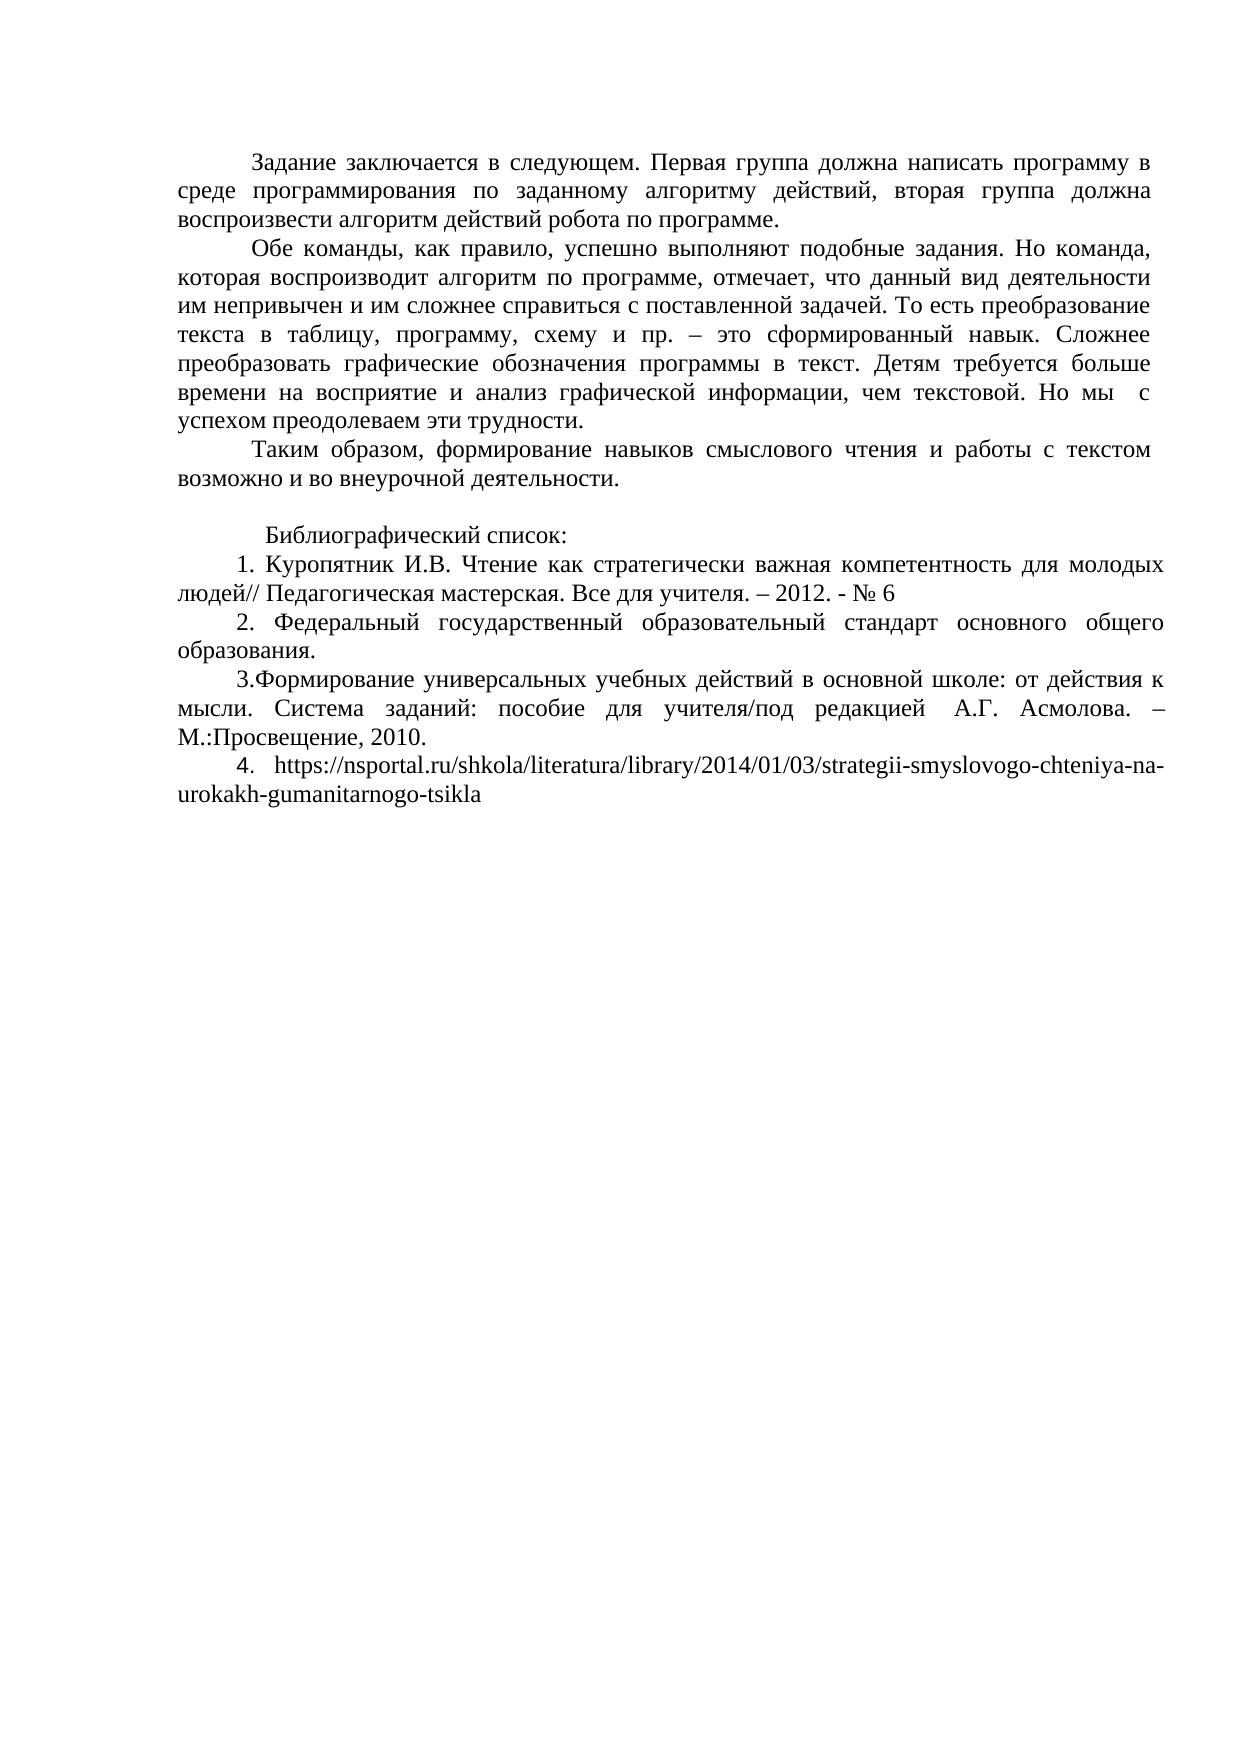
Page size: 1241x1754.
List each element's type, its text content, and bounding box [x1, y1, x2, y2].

text 1. Куропятник И.В. Чтение как стратегически важная компетентность для молодых людей// Педагогическая мастерская. Все для учителя. – 2012. - № 6 [177, 549, 1165, 607]
text Таким образом, формирование навыков смыслового чтения и работы с текстом возможно и во внеурочной деятельности. [177, 434, 1152, 492]
text 3.Формирование универсальных учебных действий в основной школе: от действия к мысли. Система заданий: пособие для учителя/под редакцией А.Г. Асмолова. – М.:Просвещение, 2010. [177, 664, 1165, 751]
text 2. Федеральный государственный образовательный стандарт основного общего образования. [177, 607, 1165, 664]
text Обе команды, как правило, успешно выполняют подобные задания. Но команда, которая воспроизводит алгоритм по программе, отмечает, что данный вид деятельности им непривычен и им сложнее справиться с поставленной задачей. То есть преобразование текста в таблицу, программу, схему и пр. – это сформированный навык. Сложнее преобразовать графические обозначения программы в текст. Детям требуется больше времени на восприятие и анализ графической информации, чем текстовой. Но мы с успехом преодолеваем эти трудности. [177, 233, 1152, 434]
text Библиографический список: [177, 521, 1165, 549]
text 4. https://nsportal.ru/shkola/literatura/library/2014/01/03/strategii-smyslovogo-chteniya-na-urokakh-gumanitarnogo-tsikla [177, 751, 1165, 808]
text Задание заключается в следующем. Первая группа должна написать программу в среде программирования по заданному алгоритму действий, вторая группа должна воспроизвести алгоритм действий робота по программе. [177, 147, 1152, 233]
